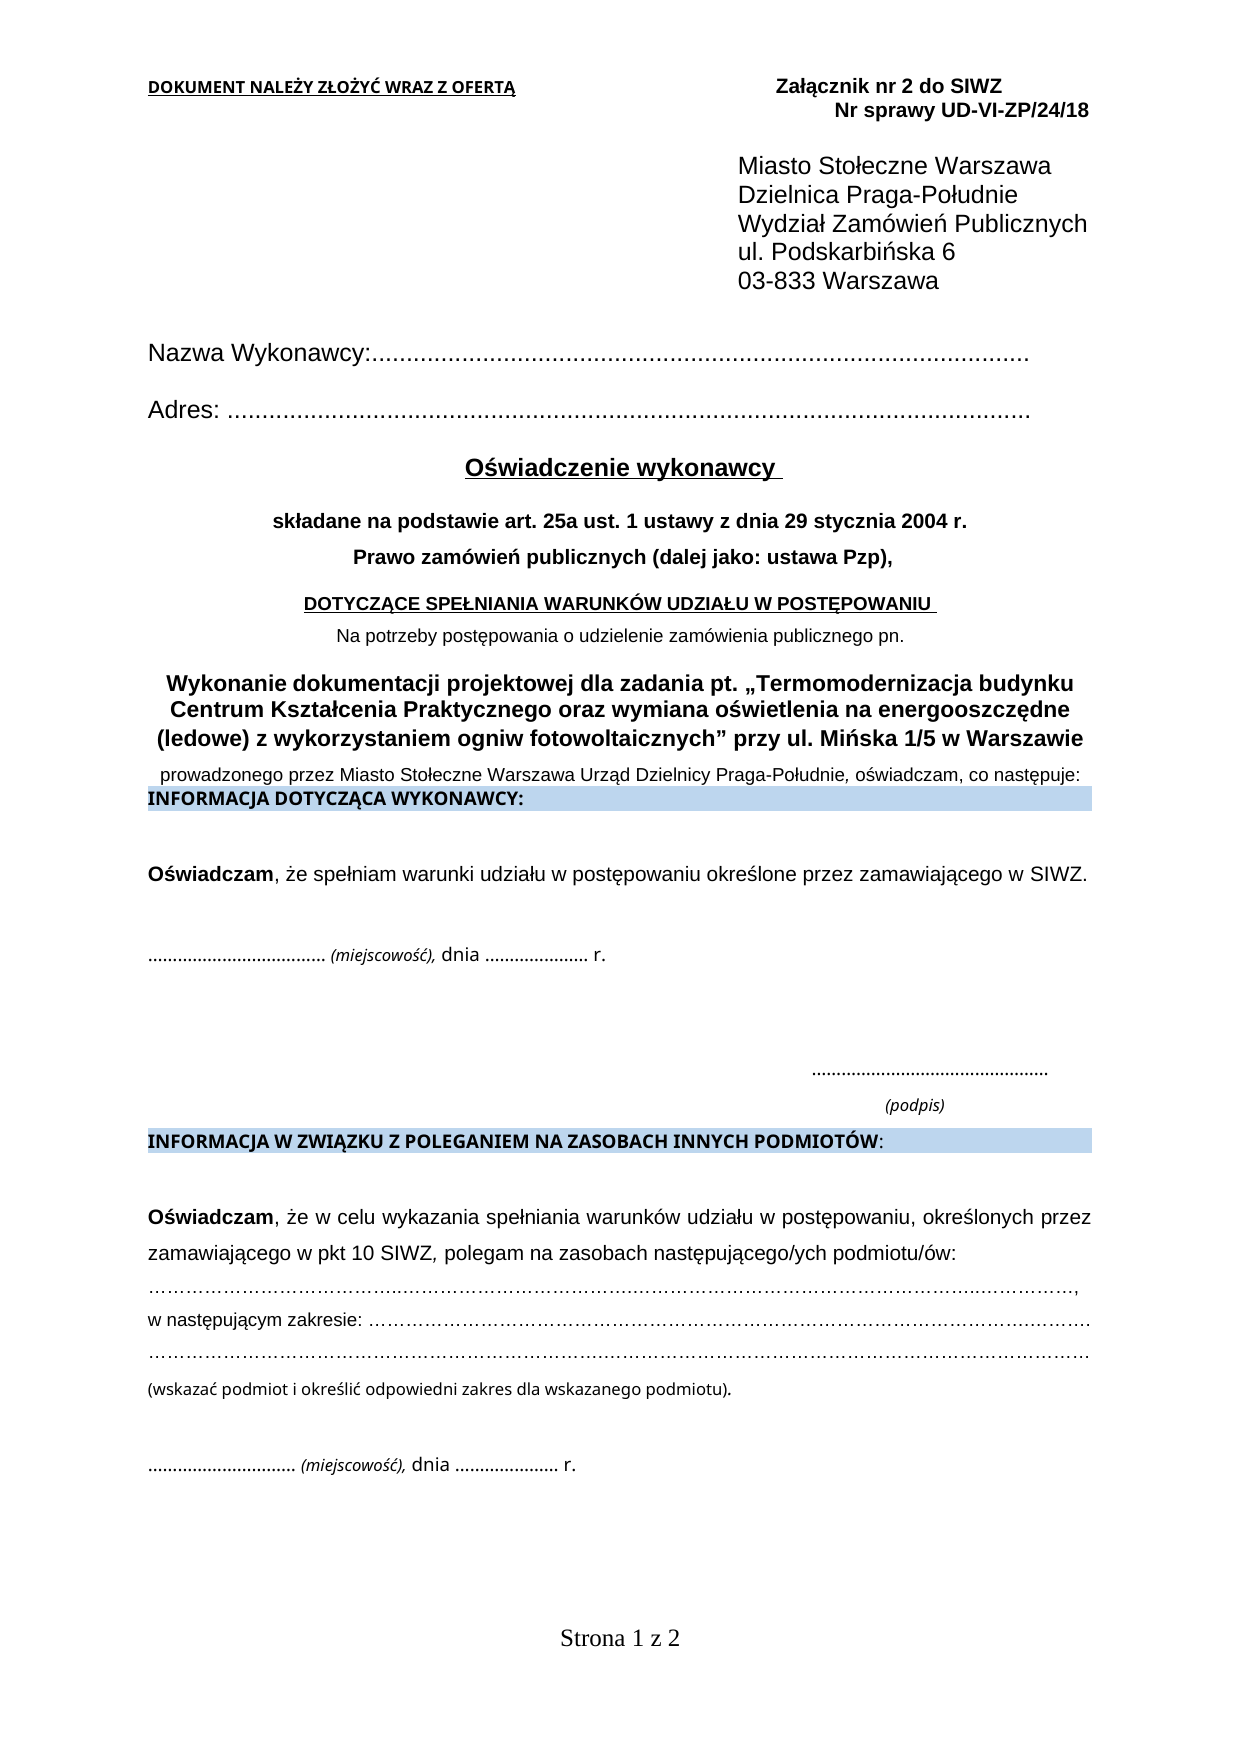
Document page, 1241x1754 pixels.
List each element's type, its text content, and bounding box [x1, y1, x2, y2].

text Prawo zamówień publicznych (dalej jako: ustawa Pzp), [148, 544, 1092, 568]
text Miasto Stołeczne Warszawa [664, 151, 1092, 180]
text Dzielnica Praga-Południe [148, 180, 1092, 208]
text ………………………… (miejscowość), dnia ………………… r. [148, 1451, 1092, 1477]
text Oświadczam, że spełniam warunki udziału w postępowaniu określone przez zamawiającego w SIWZ. [148, 862, 1092, 886]
text 03-833 Warszawa [148, 266, 1092, 295]
text Wykonanie dokumentacji projektowej dla zadania pt. „Termomodernizacja budynku Centrum Kształcenia Praktycznego oraz wymiana oświetlenia na energooszczędne (ledowe) z wykorzystaniem ogniw fotowoltaicznych” przy ul. Mińska 1/5 w Warszawie [148, 670, 1092, 751]
text ……………………………… (miejscowość), dnia ………………… r. [148, 941, 1092, 967]
text …………………………………..……………………………….………………………………………………..……………, w następującym zakresie: …………………………………………………………………………………………….………. [148, 1276, 1092, 1330]
text INFORMACJA DOTYCZĄCA WYKONAWCY: [148, 786, 1092, 811]
text ………………………………………… [148, 1056, 1092, 1081]
text DOTYCZĄCE SPEŁNIANIA WARUNKÓW UDZIAŁU W POSTĘPOWANIU Na potrzeby postępowania o udzielenie zamówienia publicznego pn. [148, 593, 1092, 647]
text ……………………………………………………………….…………………………………………………………………… (wskazać podmiot i określić odpowiedni zakres dla wskazanego podmiotu). [148, 1341, 1092, 1401]
text Oświadczam, że w celu wykazania spełniania warunków udziału w postępowaniu, określonych przez zamawiającego w pkt 10 SIWZ, polegam na zasobach następującego/ych podmiotu/ów: [148, 1204, 1092, 1264]
text prowadzonego przez Miasto Stołeczne Warszawa Urząd Dzielnicy Praga-Południe, oświadczam, co następuje: [148, 764, 1092, 786]
text ul. Podskarbińska 6 [148, 237, 1092, 266]
text Wydział Zamówień Publicznych [148, 208, 1092, 237]
text Nazwa Wykonawcy:............................................................................................... [148, 338, 1092, 367]
text Oświadczenie wykonawcy [148, 453, 1092, 482]
text INFORMACJA W ZWIĄZKU Z POLEGANIEM NA ZASOBACH INNYCH PODMIOTÓW: [148, 1128, 1092, 1153]
text Adres: .................................................................................................................... [148, 395, 1092, 424]
text składane na podstawie art. 25a ust. 1 ustawy z dnia 29 stycznia 2004 r. [148, 508, 1092, 532]
text (podpis) [811, 1094, 1092, 1117]
